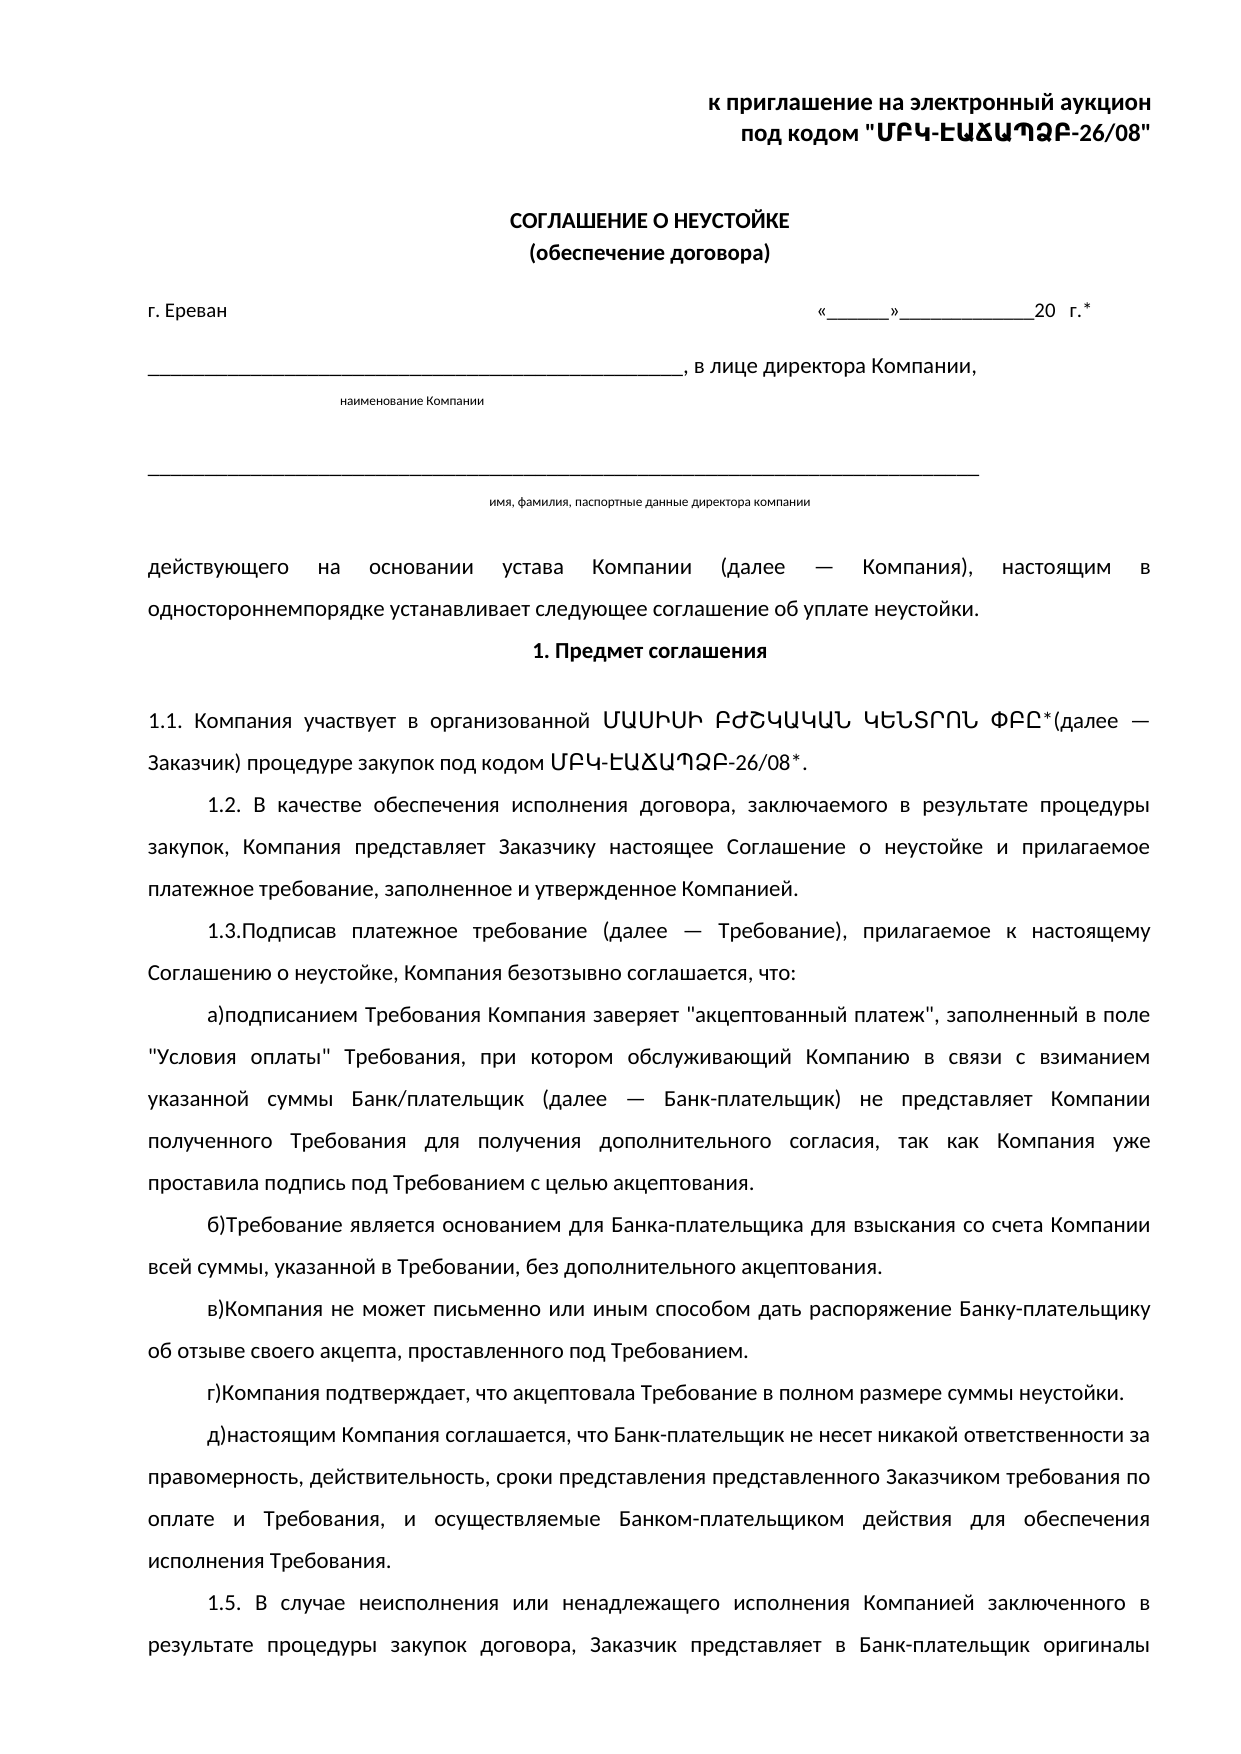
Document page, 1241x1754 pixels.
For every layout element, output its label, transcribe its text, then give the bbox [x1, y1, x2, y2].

text г)Компания подтверждает, что акцептовала Требование в полном размере суммы неустойки. [148, 1378, 1152, 1406]
text под кодом "ՄԲԿ-ԷԱՃԱՊՁԲ-26/08" [148, 117, 1152, 147]
text (обеспечение договора) [148, 238, 1152, 266]
text СОГЛАШЕНИЕ О НЕУСТОЙКЕ [148, 206, 1152, 234]
text к приглашение на электронный аукцион [177, 86, 1152, 117]
text 1. Предмет соглашения [148, 636, 1152, 664]
text д)настоящим Компания соглашается, что Банк-плательщик не несет никакой ответственности за правомерность, действительность, сроки представления представленного Заказчиком требования по оплате и Требования, и осуществляемые Банком-плательщиком действия для обеспечения исполнения Требования. [148, 1420, 1152, 1574]
text _______________________________________________, в лице директора Компании, [148, 351, 1152, 379]
text в)Компания не может письменно или иным способом дать распоряжение Банку-плательщику об отзыве своего акцепта, проставленного под Требованием. [148, 1294, 1152, 1364]
text а)подписанием Требования Компания заверяет "акцептованный платеж", заполненный в поле "Условия оплаты" Требования, при котором обслуживающий Компанию в связи с взиманием указанной суммы Банк/плательщик (далее — Банк-плательщик) не представляет Компании полученного Требования для получения дополнительного согласия, так как Компания уже проставила подпись под Требованием с целью акцептования. [148, 1000, 1152, 1196]
text действующего на основании устава Компании (далее — Компания), настоящим в одностороннемпорядке устанавливает следующее соглашение об уплате неустойки. [148, 552, 1152, 622]
table_header г. Ереван [136, 297, 635, 351]
text 1.1. Компания участвует в организованной ՄԱՍԻՍԻ ԲԺՇԿԱԿԱՆ ԿԵՆՏՐՈՆ ՓԲԸ*(далее — Заказчик) процедуре закупок под кодом ՄԲԿ-ԷԱՃԱՊՁԲ-26/08*. [148, 706, 1152, 776]
text б)Требование является основанием для Банка-плательщика для взыскания со счета Компании всей суммы, указанной в Требовании, без дополнительного акцептования. [148, 1210, 1152, 1280]
text 1.2. В качестве обеспечения исполнения договора, заключаемого в результате процедуры закупок, Компания представляет Заказчику настоящее Соглашение о неустойке и прилагаемое платежное требование, заполненное и утвержденное Компанией. [148, 790, 1152, 902]
text 1.3.Подписав платежное требование (далее — Требование), прилагаемое к настоящему Соглашению о неустойке, Компания безотзывно соглашается, что: [148, 916, 1152, 986]
text наименование Компании [340, 393, 1152, 421]
text _________________________________________________________________________ [148, 452, 1152, 480]
text имя, фамилия, паспортные данные директора компании [148, 494, 1152, 522]
table_header «______»_____________20 г.* [635, 297, 1104, 351]
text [148, 1588, 1152, 1658]
